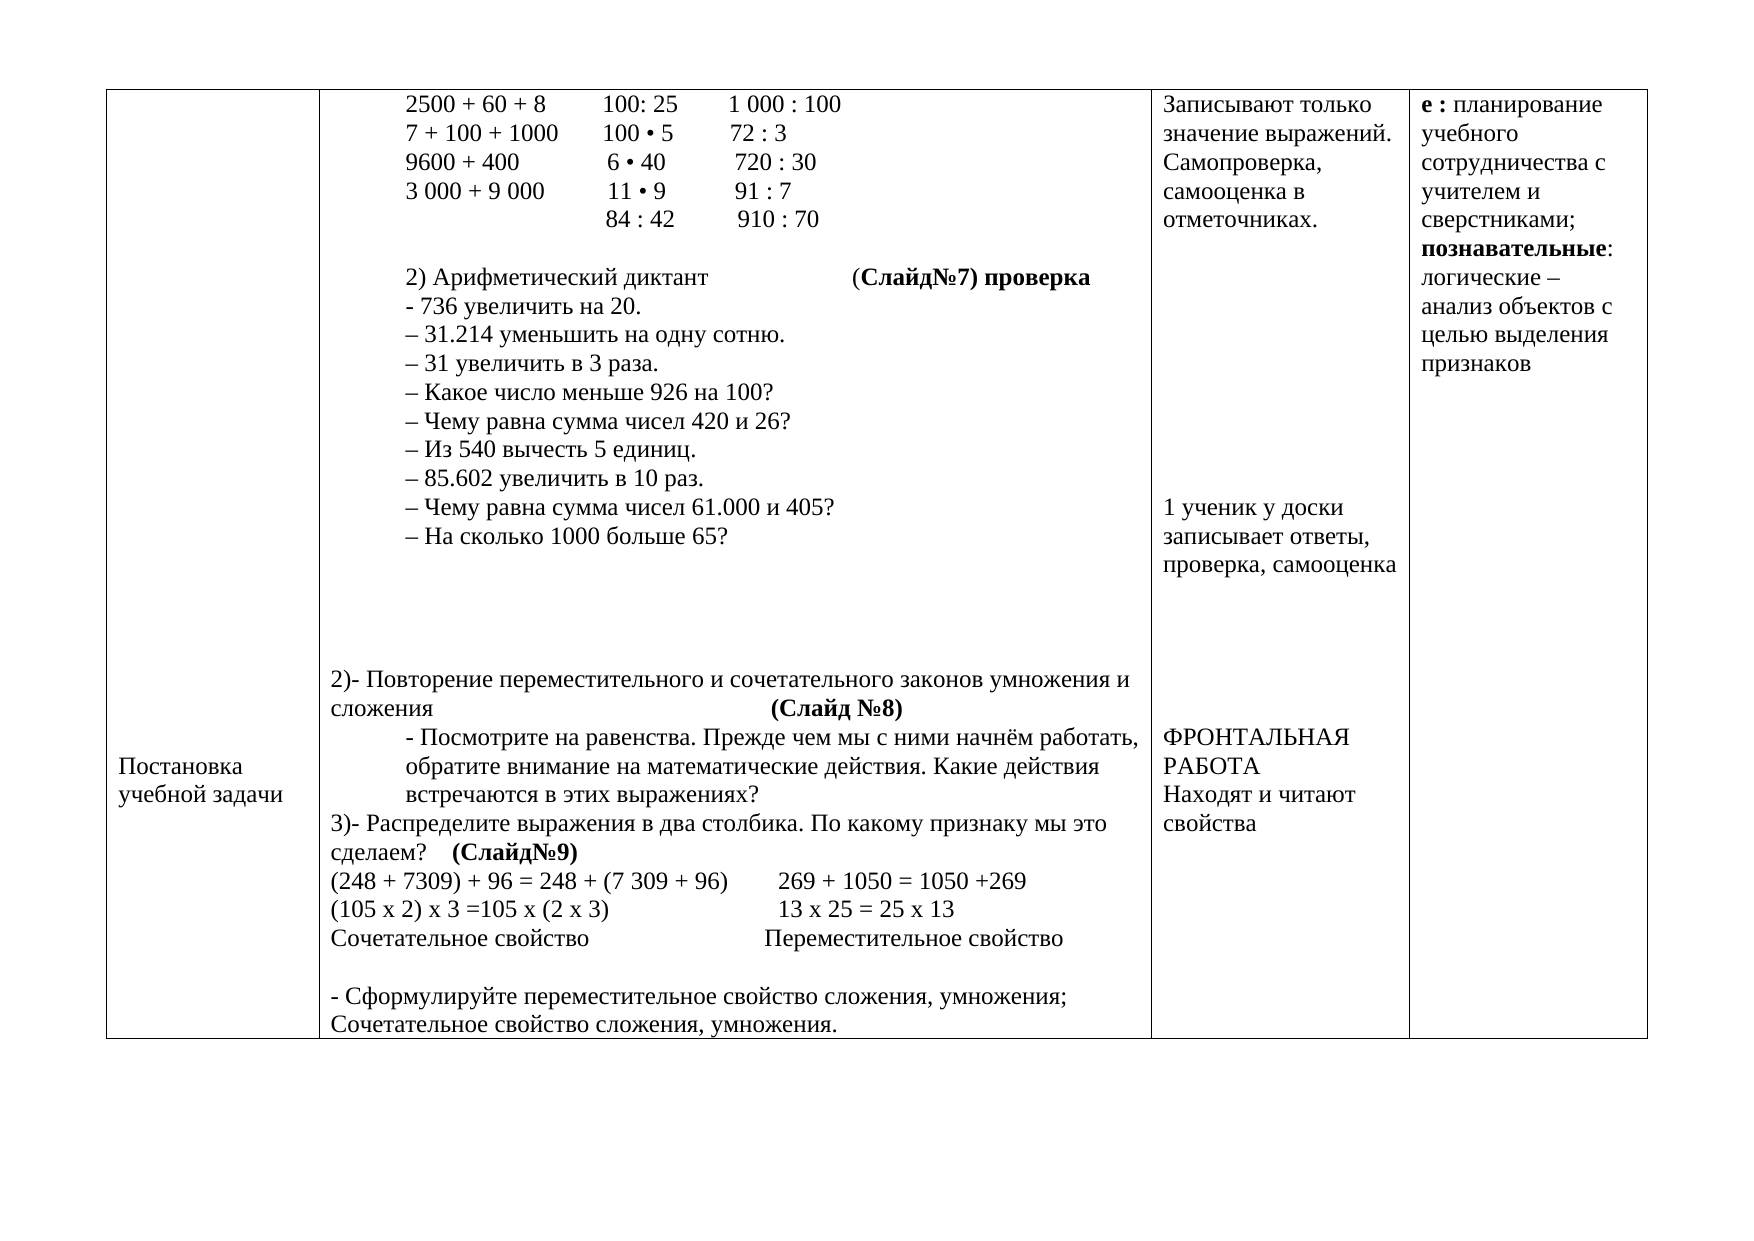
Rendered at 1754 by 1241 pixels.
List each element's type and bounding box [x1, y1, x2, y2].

table_cell [1410, 90, 1647, 1038]
table_cell [320, 90, 1151, 1038]
table_cell [107, 90, 319, 1038]
table_cell [1152, 90, 1409, 1038]
